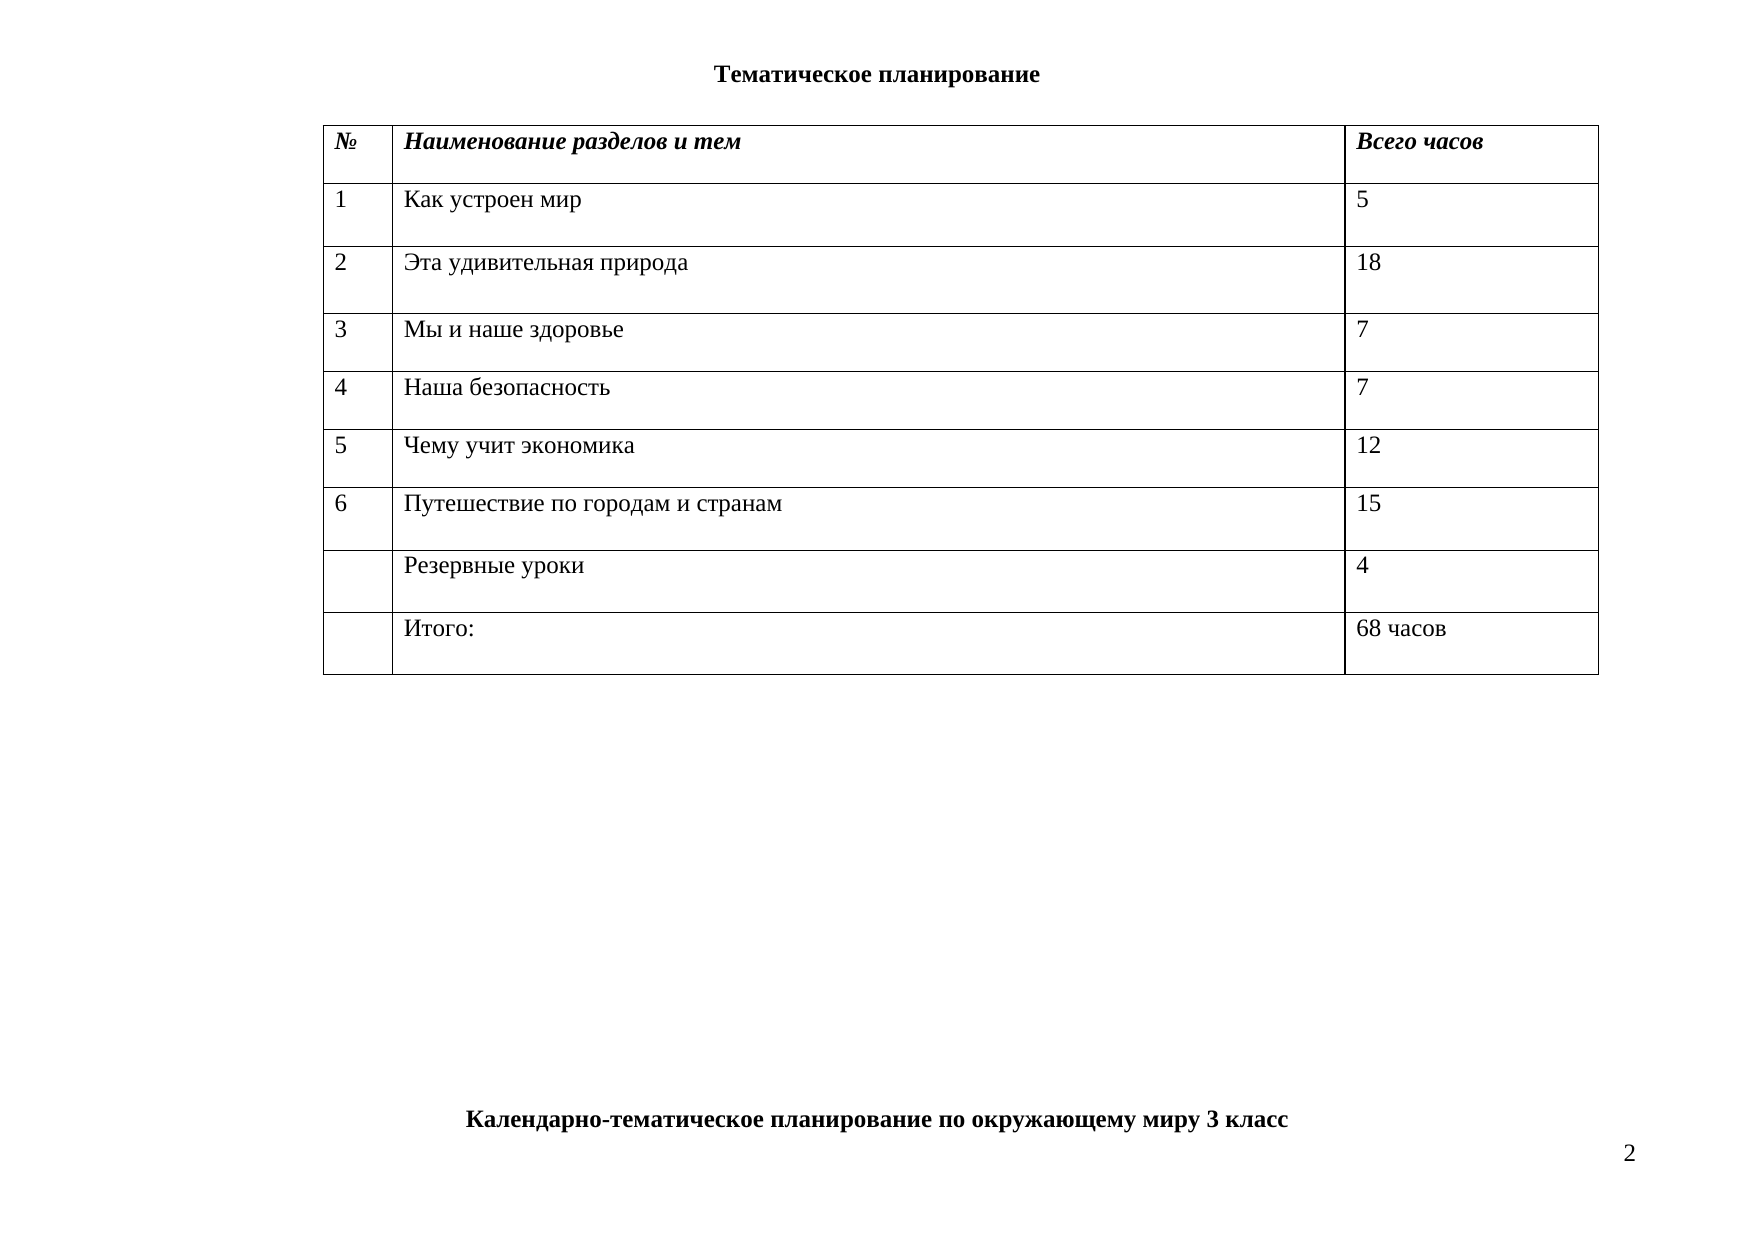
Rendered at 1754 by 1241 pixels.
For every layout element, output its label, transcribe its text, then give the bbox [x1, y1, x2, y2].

table_cell Чему учит экономика [393, 430, 1344, 487]
table_cell 3 [324, 314, 392, 371]
table_cell 18 [1346, 247, 1598, 313]
table_cell 5 [324, 430, 392, 487]
table_cell 15 [1346, 488, 1598, 549]
table_header № [324, 126, 392, 183]
text Тематическое планирование [118, 59, 1636, 88]
table_cell 2 [324, 247, 392, 313]
table_cell Наша безопасность [393, 372, 1344, 429]
table_cell 6 [324, 488, 392, 549]
table_cell 7 [1346, 314, 1598, 371]
table_header Наименование разделов и тем [393, 126, 1344, 183]
table_cell [324, 551, 392, 612]
table_cell 12 [1346, 430, 1598, 487]
table_cell Эта удивительная природа [393, 247, 1344, 313]
table_cell Мы и наше здоровье [393, 314, 1344, 371]
table_header Всего часов [1346, 126, 1598, 183]
table_cell 68 часов [1346, 613, 1598, 674]
table_cell 7 [1346, 372, 1598, 429]
table_cell 1 [324, 184, 392, 246]
table_cell 5 [1346, 184, 1598, 246]
table_cell 4 [324, 372, 392, 429]
table_cell 4 [1346, 551, 1598, 612]
text Календарно-тематическое планирование по окружающему миру 3 класс [118, 1104, 1636, 1133]
table_cell Как устроен мир [393, 184, 1344, 246]
table_cell Резервные уроки [393, 551, 1344, 612]
table_cell [324, 613, 392, 674]
table_cell Путешествие по городам и странам [393, 488, 1344, 549]
table_cell Итого: [393, 613, 1344, 674]
